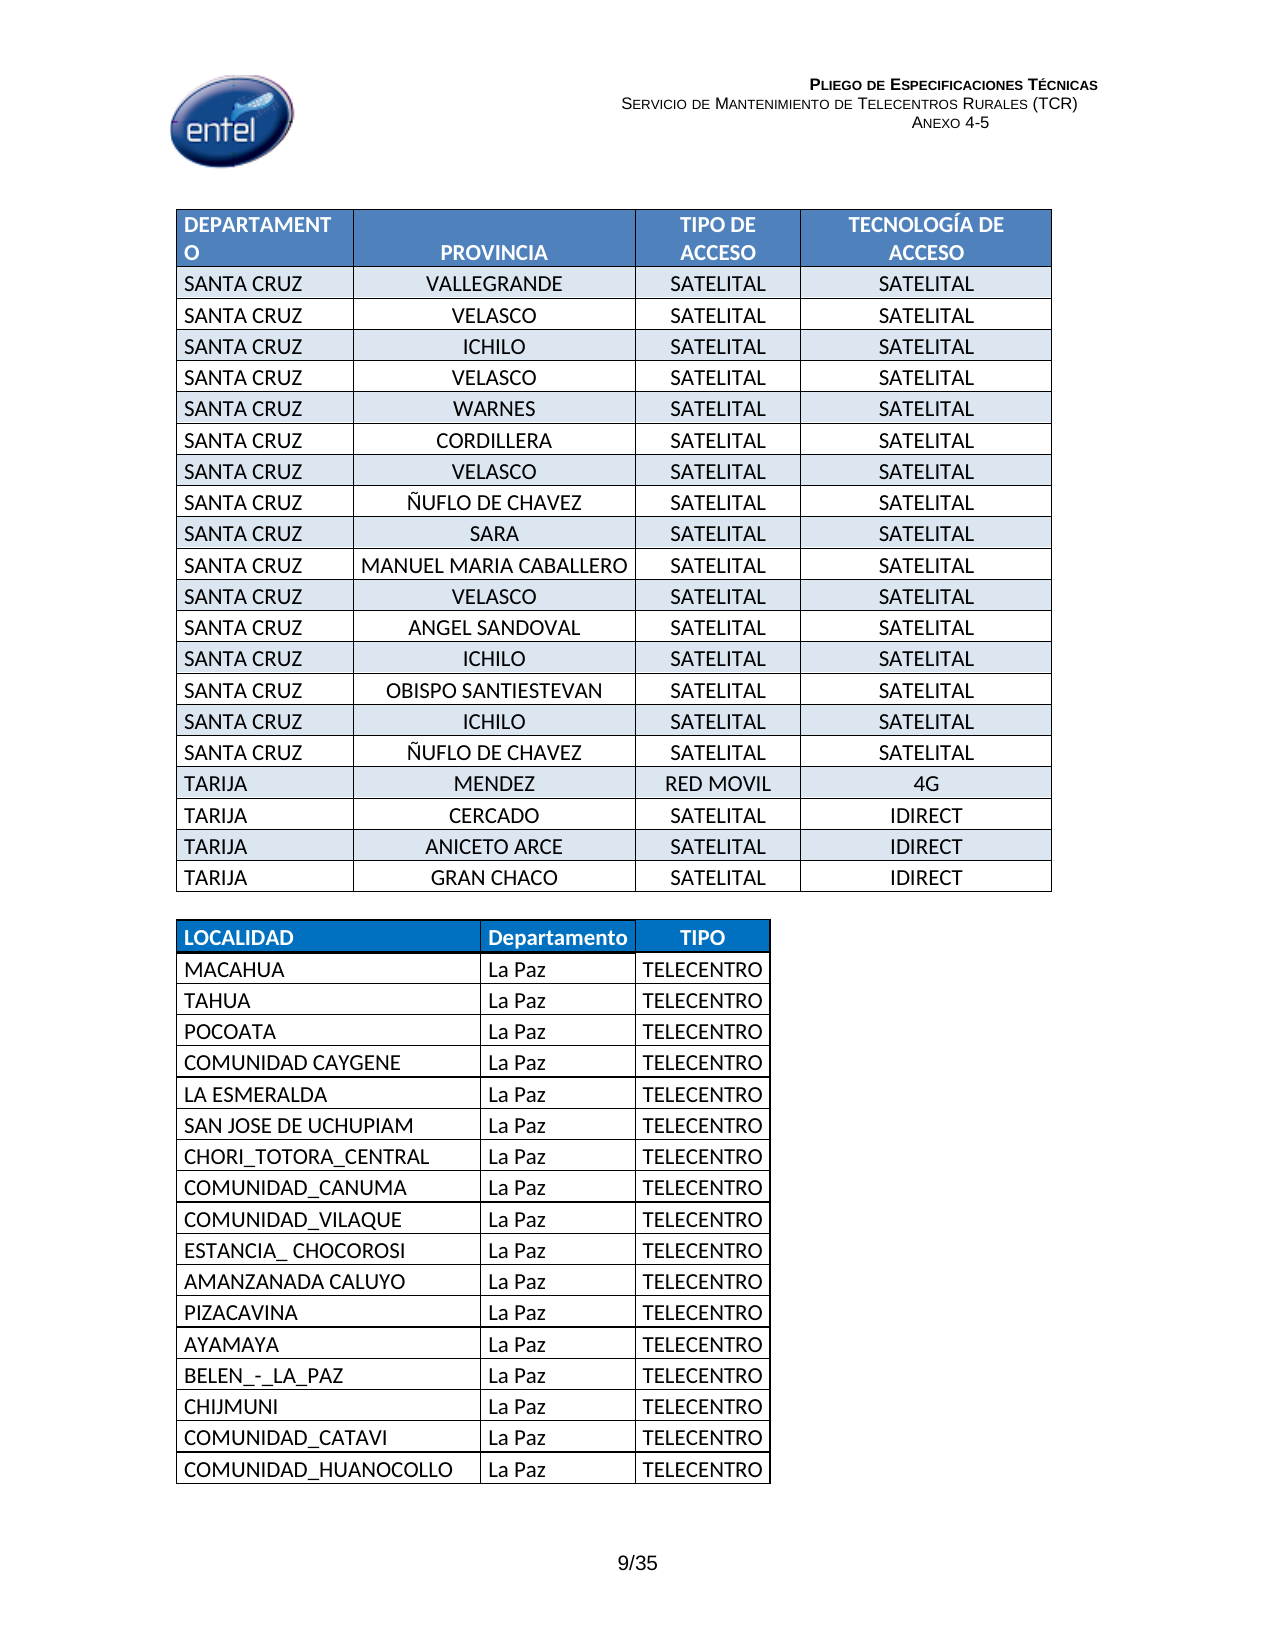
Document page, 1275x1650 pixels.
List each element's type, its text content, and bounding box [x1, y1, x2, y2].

table_cell La Paz [481, 1328, 635, 1358]
table_cell SATELITAL [801, 330, 1051, 360]
table_cell TARIJA [177, 861, 353, 891]
table_cell TELECENTRO [636, 1109, 769, 1139]
table_cell La Paz [481, 1171, 635, 1201]
table_cell TELECENTRO [636, 1171, 769, 1201]
table_cell SATELITAL [801, 611, 1051, 641]
table_cell TELECENTRO [636, 1265, 769, 1295]
table_cell IDIRECT [801, 861, 1051, 891]
picture [170, 75, 296, 172]
table_cell COMUNIDAD_VILAQUE [177, 1203, 480, 1233]
table_cell SATELITAL [636, 299, 800, 329]
table_cell LA ESMERALDA [177, 1078, 480, 1108]
table_cell TELECENTRO [636, 1203, 769, 1233]
table_cell TELECENTRO [636, 1078, 769, 1108]
table_cell SATELITAL [636, 267, 800, 297]
table_cell SATELITAL [801, 361, 1051, 391]
table_cell La Paz [481, 984, 635, 1014]
table_cell ÑUFLO DE CHAVEZ [354, 736, 635, 766]
table_cell SATELITAL [636, 455, 800, 485]
table_cell BELEN_-_LA_PAZ [177, 1359, 480, 1389]
table_cell GRAN CHACO [354, 861, 635, 891]
table_cell MENDEZ [354, 767, 635, 797]
table_cell AMANZANADA CALUYO [177, 1265, 480, 1295]
table_cell SATELITAL [636, 330, 800, 360]
table_cell La Paz [481, 954, 635, 983]
table_cell TELECENTRO [636, 1140, 769, 1170]
table_cell La Paz [481, 1359, 635, 1389]
table_cell TELECENTRO [636, 953, 769, 983]
table_cell La Paz [481, 1109, 635, 1139]
table_cell OBISPO SANTIESTEVAN [354, 674, 635, 704]
table_cell SANTA CRUZ [177, 392, 353, 422]
table_header TIPO DE ACCESO [636, 210, 800, 266]
table_cell La Paz [481, 1453, 635, 1483]
table_cell SANTA CRUZ [177, 611, 353, 641]
table_cell SATELITAL [801, 392, 1051, 422]
table_cell SATELITAL [801, 486, 1051, 516]
table_cell La Paz [481, 1265, 635, 1295]
table_cell SATELITAL [636, 517, 800, 547]
table_header Departamento [481, 921, 635, 951]
table_cell TARIJA [177, 799, 353, 829]
table_cell VELASCO [354, 580, 635, 610]
table_cell SANTA CRUZ [177, 330, 353, 360]
table_cell SANTA CRUZ [177, 736, 353, 766]
table_cell SATELITAL [801, 299, 1051, 329]
table_header DEPARTAMENTO [177, 210, 353, 266]
table_cell SATELITAL [636, 830, 800, 860]
table_header TECNOLOGÍA DE ACCESO [801, 210, 1051, 266]
table_cell La Paz [481, 1234, 635, 1264]
table_cell PIZACAVINA [177, 1296, 480, 1326]
table_cell CERCADO [354, 799, 635, 829]
table_cell SATELITAL [801, 424, 1051, 454]
table_cell SANTA CRUZ [177, 580, 353, 610]
table_cell SANTA CRUZ [177, 642, 353, 672]
table_cell TARIJA [177, 767, 353, 797]
table_cell La Paz [481, 1421, 635, 1451]
table_cell SATELITAL [636, 642, 800, 672]
table_cell SATELITAL [636, 580, 800, 610]
table_cell SANTA CRUZ [177, 674, 353, 704]
table_cell COMUNIDAD_HUANOCOLLO [177, 1453, 480, 1483]
table_cell SAN JOSE DE UCHUPIAM [177, 1109, 480, 1139]
table_cell VELASCO [354, 455, 635, 485]
table_header LOCALIDAD [177, 921, 480, 951]
table_cell IDIRECT [801, 799, 1051, 829]
table_cell TELECENTRO [636, 1328, 769, 1358]
table_cell IDIRECT [801, 830, 1051, 860]
table_cell La Paz [481, 1078, 635, 1108]
table_cell SATELITAL [636, 424, 800, 454]
table_cell VELASCO [354, 361, 635, 391]
table_cell ICHILO [354, 330, 635, 360]
table_cell SATELITAL [636, 674, 800, 704]
table_cell ANICETO ARCE [354, 830, 635, 860]
table_cell SATELITAL [801, 549, 1051, 579]
table_cell ICHILO [354, 642, 635, 672]
table_cell CORDILLERA [354, 424, 635, 454]
table_cell TELECENTRO [636, 1421, 769, 1451]
table_cell ICHILO [354, 705, 635, 735]
table_cell SATELITAL [636, 611, 800, 641]
table_cell La Paz [481, 1015, 635, 1045]
table_cell SATELITAL [801, 267, 1051, 297]
table_cell SATELITAL [801, 736, 1051, 766]
table_cell SANTA CRUZ [177, 517, 353, 547]
table_cell SATELITAL [636, 392, 800, 422]
table_cell SATELITAL [636, 549, 800, 579]
table_cell 4G [801, 767, 1051, 797]
table_cell CHORI_TOTORA_CENTRAL [177, 1140, 480, 1170]
table_cell TAHUA [177, 984, 480, 1014]
table_cell RED MOVIL [636, 767, 800, 797]
table_cell La Paz [481, 1140, 635, 1170]
table_cell COMUNIDAD CAYGENE [177, 1046, 480, 1076]
table_cell SANTA CRUZ [177, 424, 353, 454]
table_cell ANGEL SANDOVAL [354, 611, 635, 641]
table_cell SATELITAL [801, 580, 1051, 610]
table_cell SANTA CRUZ [177, 361, 353, 391]
table_cell TELECENTRO [636, 1296, 769, 1326]
table_cell SATELITAL [636, 705, 800, 735]
table_cell ESTANCIA_ CHOCOROSI [177, 1234, 480, 1264]
table_cell VALLEGRANDE [354, 267, 635, 297]
table_cell SATELITAL [801, 705, 1051, 735]
table_cell TELECENTRO [636, 1390, 769, 1420]
table_cell SANTA CRUZ [177, 455, 353, 485]
table_cell SANTA CRUZ [177, 267, 353, 297]
table_cell La Paz [481, 1046, 635, 1076]
table_cell TELECENTRO [636, 1046, 769, 1076]
table_cell SATELITAL [636, 861, 800, 891]
table_cell SANTA CRUZ [177, 299, 353, 329]
table_cell SATELITAL [636, 736, 800, 766]
table_cell COMUNIDAD_CANUMA [177, 1171, 480, 1201]
table_cell SATELITAL [801, 642, 1051, 672]
table_cell WARNES [354, 392, 635, 422]
table_cell TARIJA [177, 830, 353, 860]
table_cell VELASCO [354, 299, 635, 329]
table_cell SANTA CRUZ [177, 705, 353, 735]
table_cell POCOATA [177, 1015, 480, 1045]
table_cell SATELITAL [636, 486, 800, 516]
table_cell SATELITAL [801, 674, 1051, 704]
table_cell COMUNIDAD_CATAVI [177, 1421, 480, 1451]
table_cell La Paz [481, 1296, 635, 1326]
table_cell TELECENTRO [636, 1359, 769, 1389]
table_header PROVINCIA [354, 210, 635, 266]
table_cell SATELITAL [801, 455, 1051, 485]
table_cell SATELITAL [801, 517, 1051, 547]
table_cell SANTA CRUZ [177, 549, 353, 579]
table_cell MACAHUA [177, 954, 480, 983]
table_cell ÑUFLO DE CHAVEZ [354, 486, 635, 516]
table_cell TELECENTRO [636, 984, 769, 1014]
table_cell La Paz [481, 1203, 635, 1233]
table_cell TELECENTRO [636, 1234, 769, 1264]
table_cell SATELITAL [636, 799, 800, 829]
table_cell TELECENTRO [636, 1015, 769, 1045]
table_header TIPO [636, 920, 769, 951]
table_cell SANTA CRUZ [177, 486, 353, 516]
table_cell TELECENTRO [636, 1453, 769, 1483]
table_cell SATELITAL [636, 361, 800, 391]
table_cell CHIJMUNI [177, 1390, 480, 1420]
table_cell AYAMAYA [177, 1328, 480, 1358]
table_cell MANUEL MARIA CABALLERO [354, 549, 635, 579]
table_cell La Paz [481, 1390, 635, 1420]
table_cell SARA [354, 517, 635, 547]
